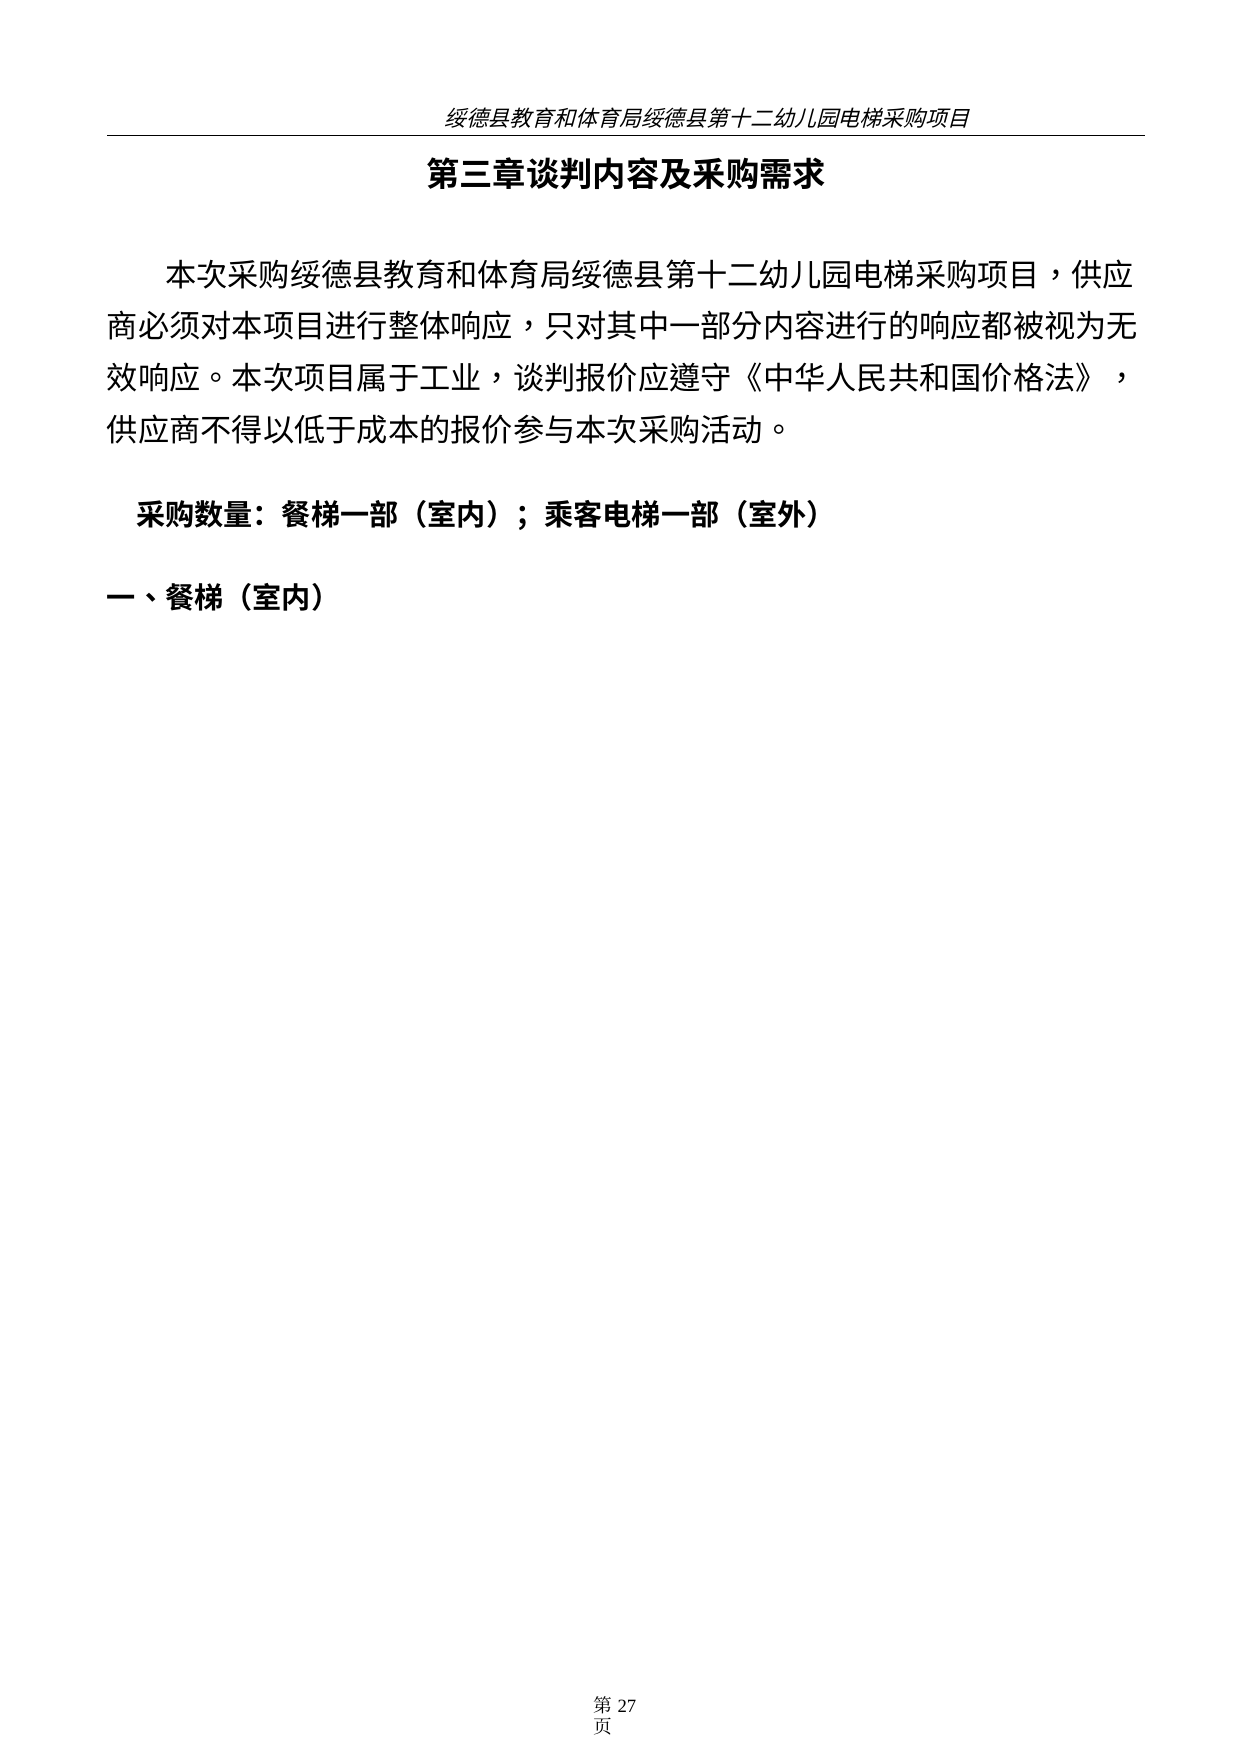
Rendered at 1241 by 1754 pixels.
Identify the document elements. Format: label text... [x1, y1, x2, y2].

subtitle 采购数量：餐梯一部（室内）；乘客电梯一部（室外） [107, 492, 1145, 534]
text 一、餐梯（室内） [107, 577, 1145, 617]
text 本次采购绥德县教育和体育局绥德县第十二幼儿园电梯采购项目，供应商必须对本项目进行整体响应，只对其中一部分内容进行的响应都被视为无效响应。本次项目属于工业，谈判报价应遵守《中华人民共和国价格法》，供应商不得以低于成本的报价参与本次采购活动。 [107, 245, 1145, 452]
subtitle 第三章谈判内容及釆购需求 [107, 144, 1145, 197]
